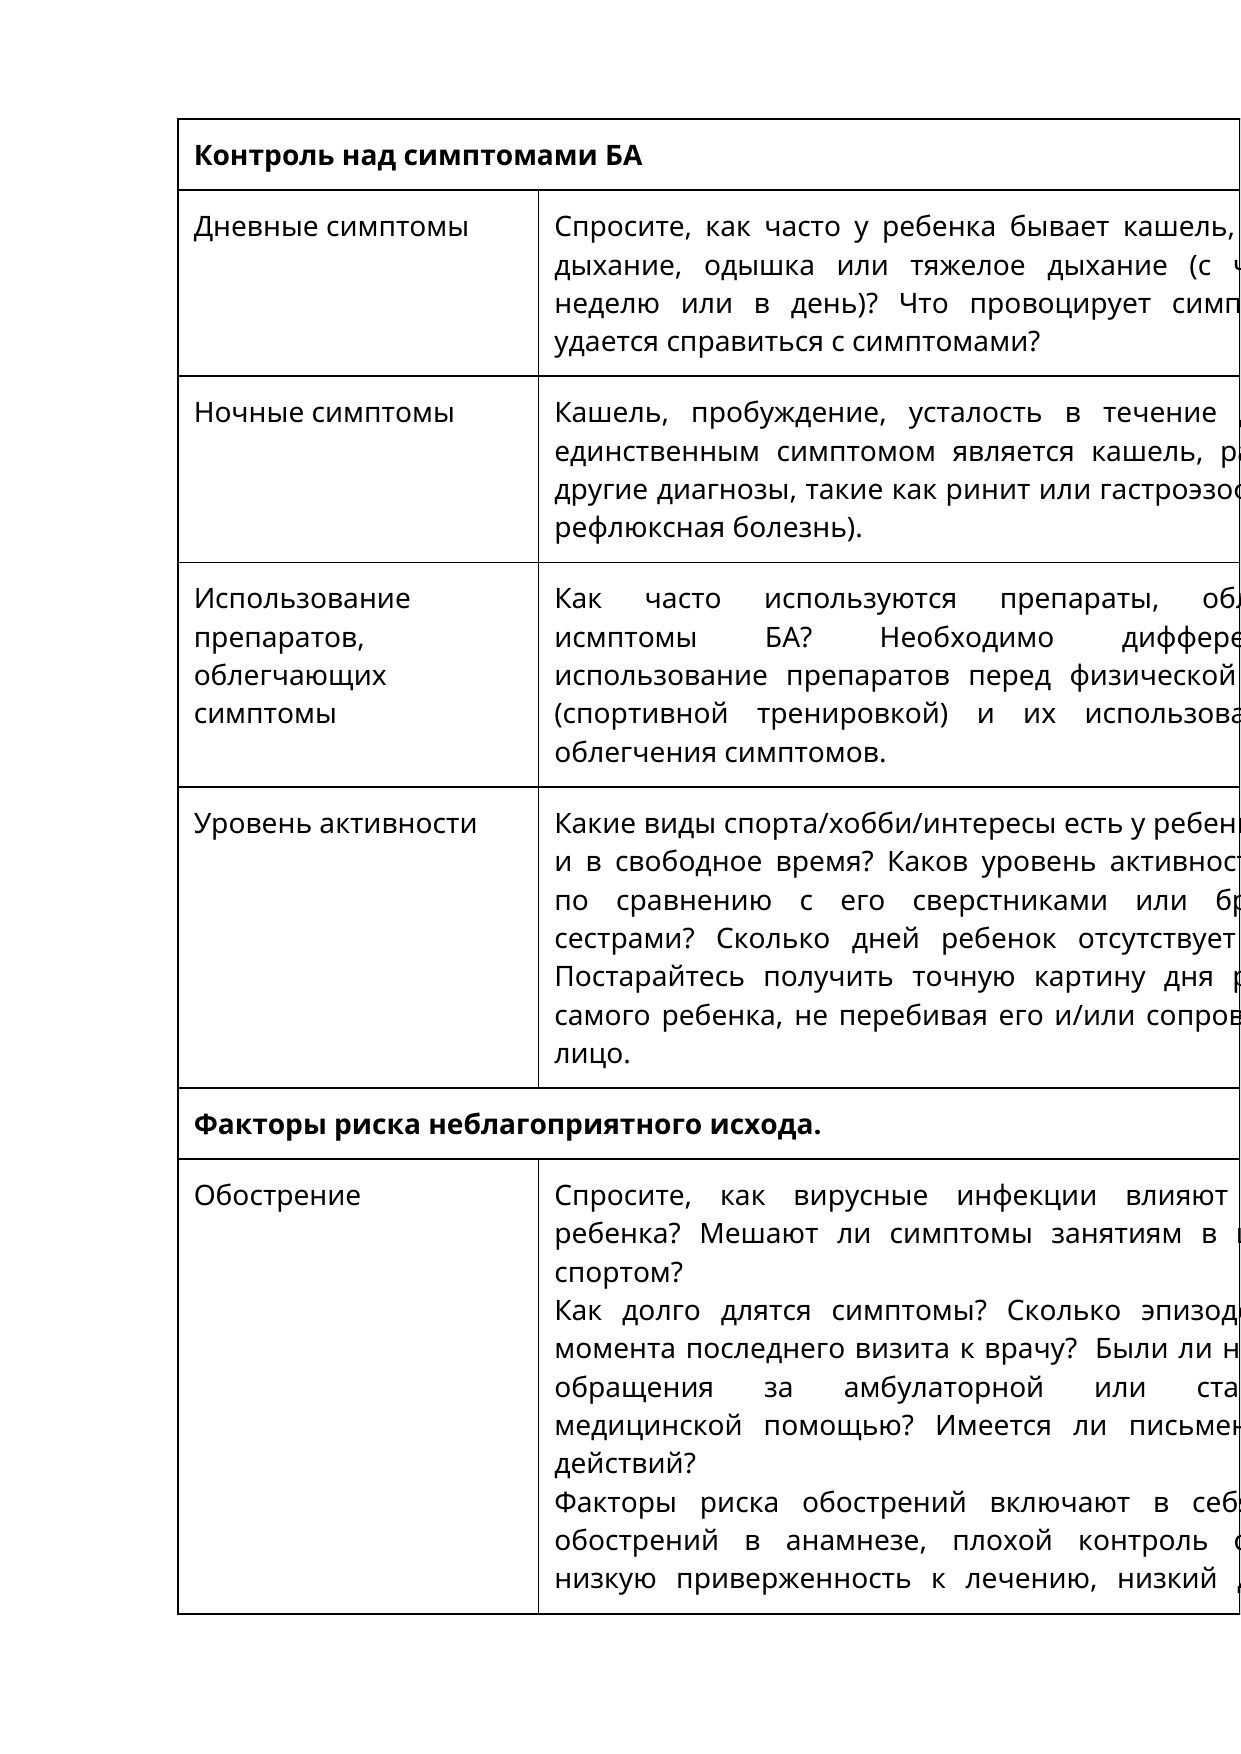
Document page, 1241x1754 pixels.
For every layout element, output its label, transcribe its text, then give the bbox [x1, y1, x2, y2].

table_cell Обострение [179, 1160, 538, 1613]
table_cell Уровень активности [179, 788, 538, 1087]
table_cell Спросите, как часто у ребенка бывает кашель, свистящее дыхание, одышка или тяжелое дыхание (с частотой в неделю или в день)? Что провоцирует симптомы? Как удается справиться с симптомами? [539, 191, 1239, 375]
table_header Контроль над симптомами БА [179, 120, 1239, 189]
table_cell Как часто используются препараты, облегчающие исмптомы БА? Необходимо дифференцировать использование препаратов перед физической нагрузкой (спортивной тренировкой) и их использованием для облегчения симптомов. [539, 563, 1239, 786]
table_cell Дневные симптомы [179, 191, 538, 375]
table_cell Факторы риска неблагоприятного исхода. [179, 1089, 1239, 1158]
table_cell Использование препаратов, облегчающих симптомы [179, 563, 538, 786]
table_cell Какие виды спорта/хобби/интересы есть у ребенка, в школе и в свободное время? Каков уровень активности ребенка по сравнению с его сверстниками или братьями и сестрами? Сколько дней ребенок отсутствует в школе? Постарайтесь получить точную картину дня ребенка от самого ребенка, не перебивая его и/или сопровождающее лицо. [539, 788, 1239, 1087]
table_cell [539, 1160, 1239, 1613]
table_cell Кашель, пробуждение, усталость в течение дня? (Если единственным симптомом является кашель, рассмотрите другие диагнозы, такие как ринит или гастроэзофагеальная рефлюксная болезнь). [539, 377, 1239, 562]
table_cell Ночные симптомы [179, 377, 538, 562]
